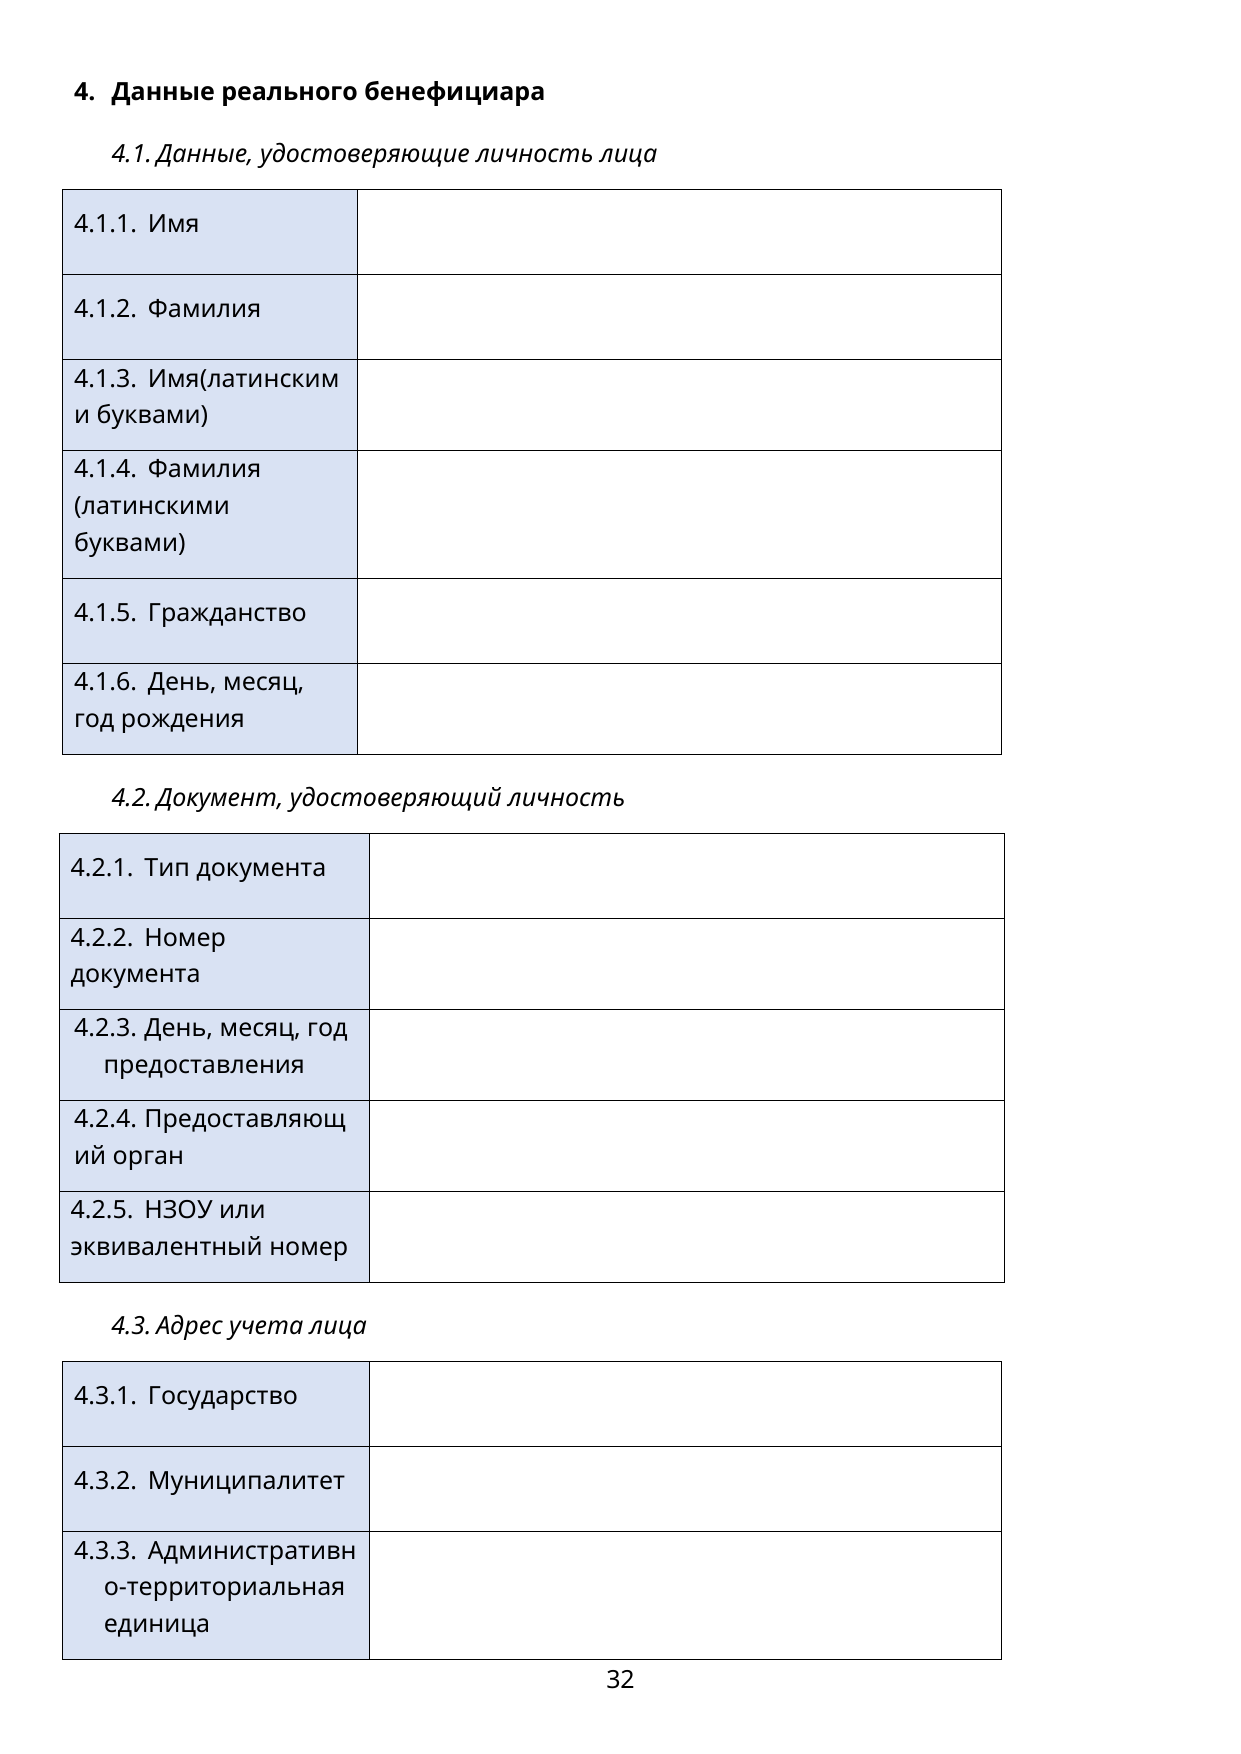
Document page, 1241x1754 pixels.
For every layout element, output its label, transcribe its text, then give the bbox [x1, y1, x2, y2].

table_cell [370, 1192, 1004, 1282]
table_cell Муниципалитет [63, 1447, 369, 1531]
table_cell Номер документа [60, 919, 369, 1009]
table_cell [358, 360, 1001, 450]
table_cell [370, 1532, 1001, 1659]
table_header Тип документа [60, 834, 369, 918]
table_cell Предоставляющий орган [60, 1101, 369, 1191]
table_cell НЗОУ или эквивалентный номер [60, 1192, 369, 1282]
table_cell День, месяц, год рождения [63, 664, 357, 754]
table_cell Фамилия (латинскими буквами) [63, 451, 357, 578]
table_cell [370, 919, 1004, 1009]
table_header Государство [63, 1362, 369, 1446]
table_cell [370, 1447, 1001, 1531]
list Данные, удостоверяющие личность лица [111, 136, 1167, 170]
table_cell [370, 1010, 1004, 1100]
table_cell [358, 451, 1001, 578]
table_cell [358, 275, 1001, 359]
list Документ, удостоверяющий личность [111, 780, 1167, 814]
table_header [370, 834, 1004, 918]
table_header Имя [63, 190, 357, 274]
list Данные реального бенефициара [74, 74, 1167, 108]
table_cell Фамилия [63, 275, 357, 359]
table_cell Административно-территориальная единица [63, 1532, 369, 1659]
table_cell Гражданство [63, 579, 357, 663]
table_cell [370, 1101, 1004, 1191]
table_cell Имя(латинскими буквами) [63, 360, 357, 450]
table_cell День, месяц, год предоставления [60, 1010, 369, 1100]
table_header [358, 190, 1001, 274]
list Адрес учета лица [111, 1308, 1167, 1342]
table_cell [358, 579, 1001, 663]
table_header [370, 1362, 1001, 1446]
table_cell [358, 664, 1001, 754]
